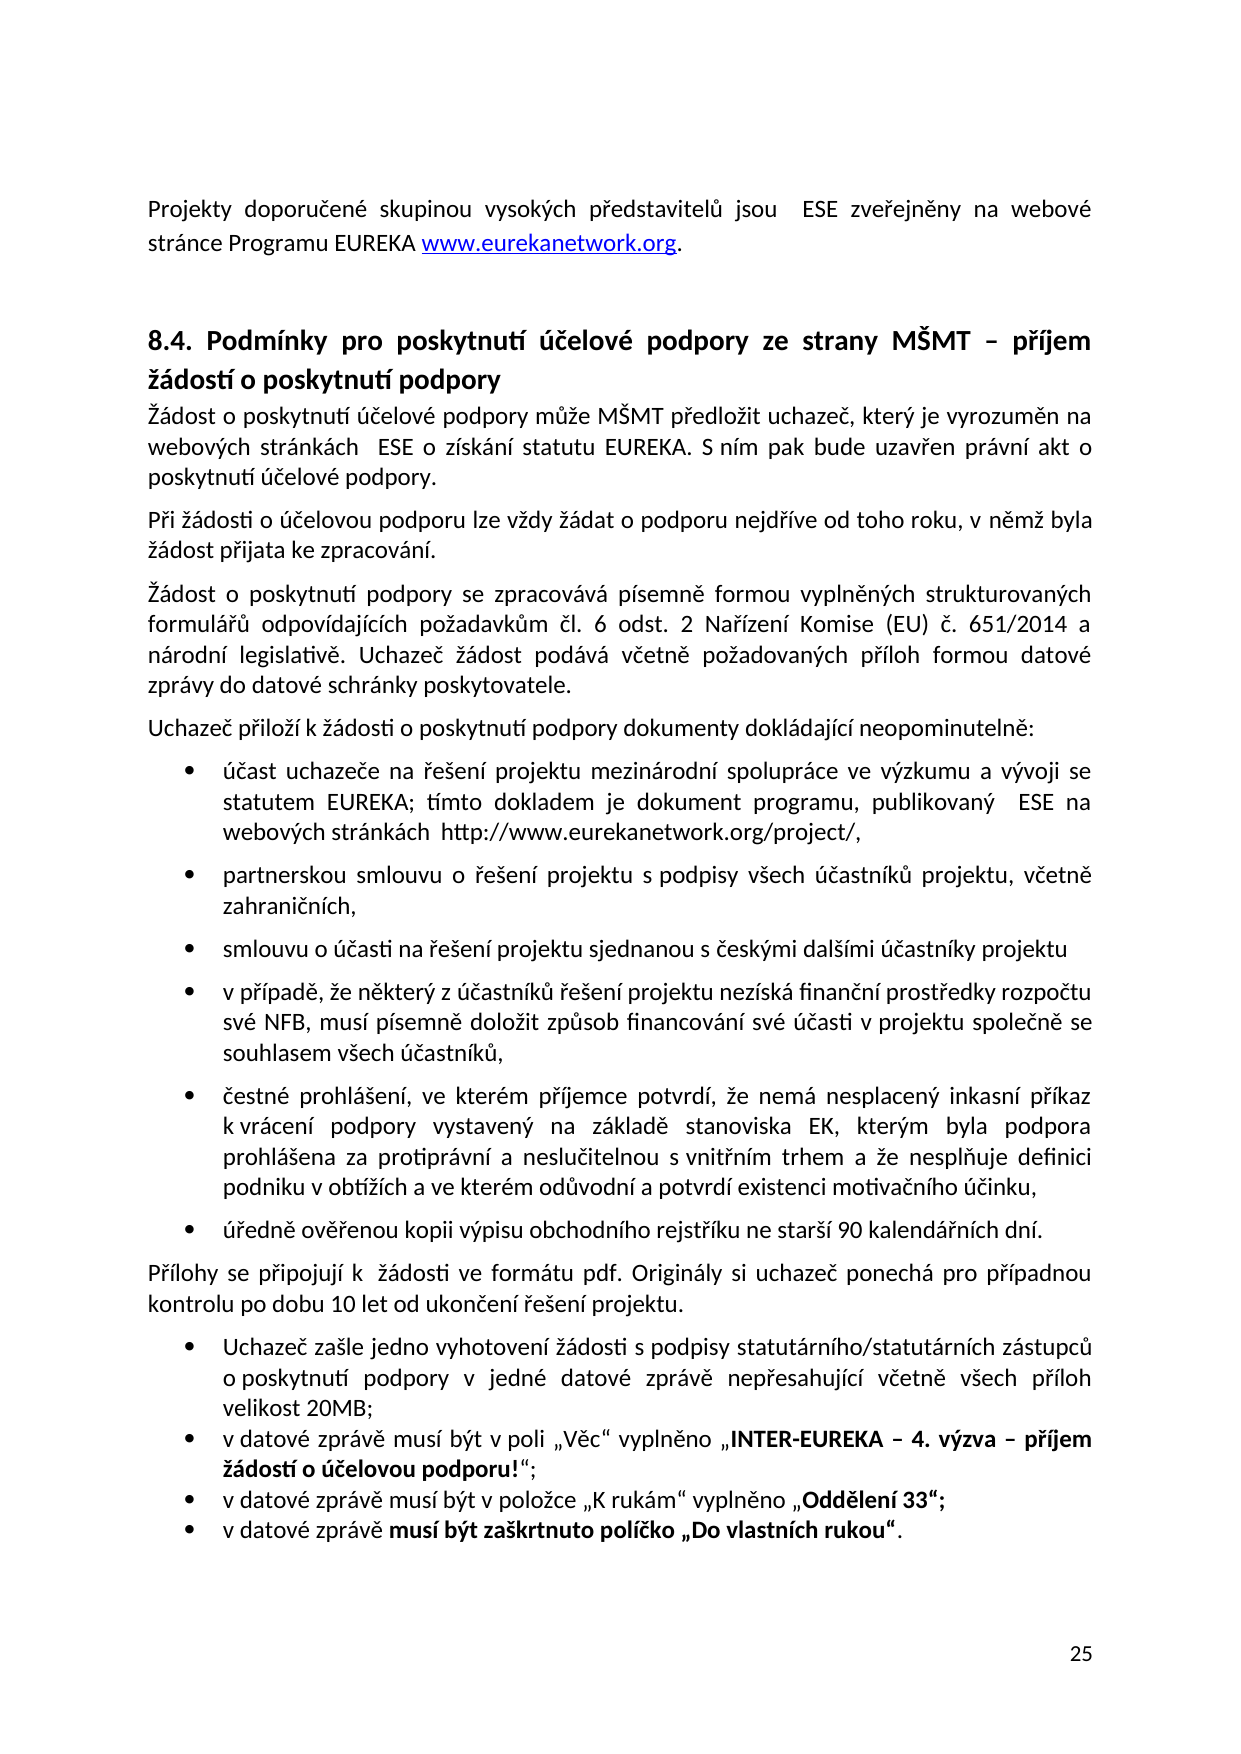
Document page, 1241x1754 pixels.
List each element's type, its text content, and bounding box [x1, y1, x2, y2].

list Projekty doporučené skupinou vysokých představitelů jsou ESE zveřejněny na webové stránce Programu EUREKA www.eurekanetwork.org. [148, 193, 1093, 257]
text Žádost o poskytnutí podpory se zpracovává písemně formou vyplněných strukturovaných formulářů odpovídajících požadavkům čl. 6 odst. 2 Nařízení Komise (EU) č. 651/2014 a národní legislativě. Uchazeč žádost podává včetně požadovaných příloh formou datové zprávy do datové schránky poskytovatele. [148, 578, 1093, 700]
text Uchazeč přiloží k žádosti o poskytnutí podpory dokumenty dokládající neopominutelně: [148, 712, 1093, 743]
text Žádost o poskytnutí účelové podpory může MŠMT předložit uchazeč, který je vyrozuměn na webových stránkách ESE o získání statutu EUREKA. S ním pak bude uzavřen právní akt o poskytnutí účelové podpory. [148, 400, 1093, 492]
subtitle 8.4. Podmínky pro poskytnutí účelové podpory ze strany MŠMT – příjem žádostí o poskytnutí podpory [148, 322, 1093, 397]
list úředně ověřenou kopii výpisu obchodního rejstříku ne starší 90 kalendářních dní. [185, 1214, 1093, 1245]
list čestné prohlášení, ve kterém příjemce potvrdí, že nemá nesplacený inkasní příkaz k vrácení podpory vystavený na základě stanoviska EK, kterým byla podpora prohlášena za protiprávní a neslučitelnou s vnitřním trhem a že nesplňuje definici podniku v obtížích a ve kterém odůvodní a potvrdí existenci motivačního účinku, [185, 1080, 1093, 1202]
list partnerskou smlouvu o řešení projektu s podpisy všech účastníků projektu, včetně zahraničních, [185, 859, 1093, 920]
list v datové zprávě musí být zaškrtnuto políčko „Do vlastních rukou“. [185, 1514, 1093, 1545]
text Při žádosti o účelovou podporu lze vždy žádat o podporu nejdříve od toho roku, v němž byla žádost přijata ke zpracování. [148, 504, 1093, 565]
list smlouvu o účasti na řešení projektu sjednanou s českými dalšími účastníky projektu [185, 933, 1093, 963]
list v datové zprávě musí být v položce „K rukám“ vyplněno „Oddělení 33“; [185, 1484, 1093, 1514]
list v datové zprávě musí být v poli „Věc“ vyplněno „INTER-EUREKA – 4. výzva – příjem žádostí o účelovou podporu!“; [185, 1423, 1093, 1484]
list účast uchazeče na řešení projektu mezinárodní spolupráce ve výzkumu a vývoji se statutem EUREKA; tímto dokladem je dokument programu, publikovaný ESE na webových stránkách http://www.eurekanetwork.org/project/, [185, 755, 1093, 847]
text Přílohy se připojují k žádosti ve formátu pdf. Originály si uchazeč ponechá pro případnou kontrolu po dobu 10 let od ukončení řešení projektu. [148, 1258, 1093, 1319]
list v případě, že některý z účastníků řešení projektu nezíská finanční prostředky rozpočtu své NFB, musí písemně doložit způsob financování své účasti v projektu společně se souhlasem všech účastníků, [185, 976, 1093, 1067]
list Uchazeč zašle jedno vyhotovení žádosti s podpisy statutárního/statutárních zástupců o poskytnutí podpory v jedné datové zprávě nepřesahující včetně všech příloh velikost 20MB; [185, 1331, 1093, 1423]
